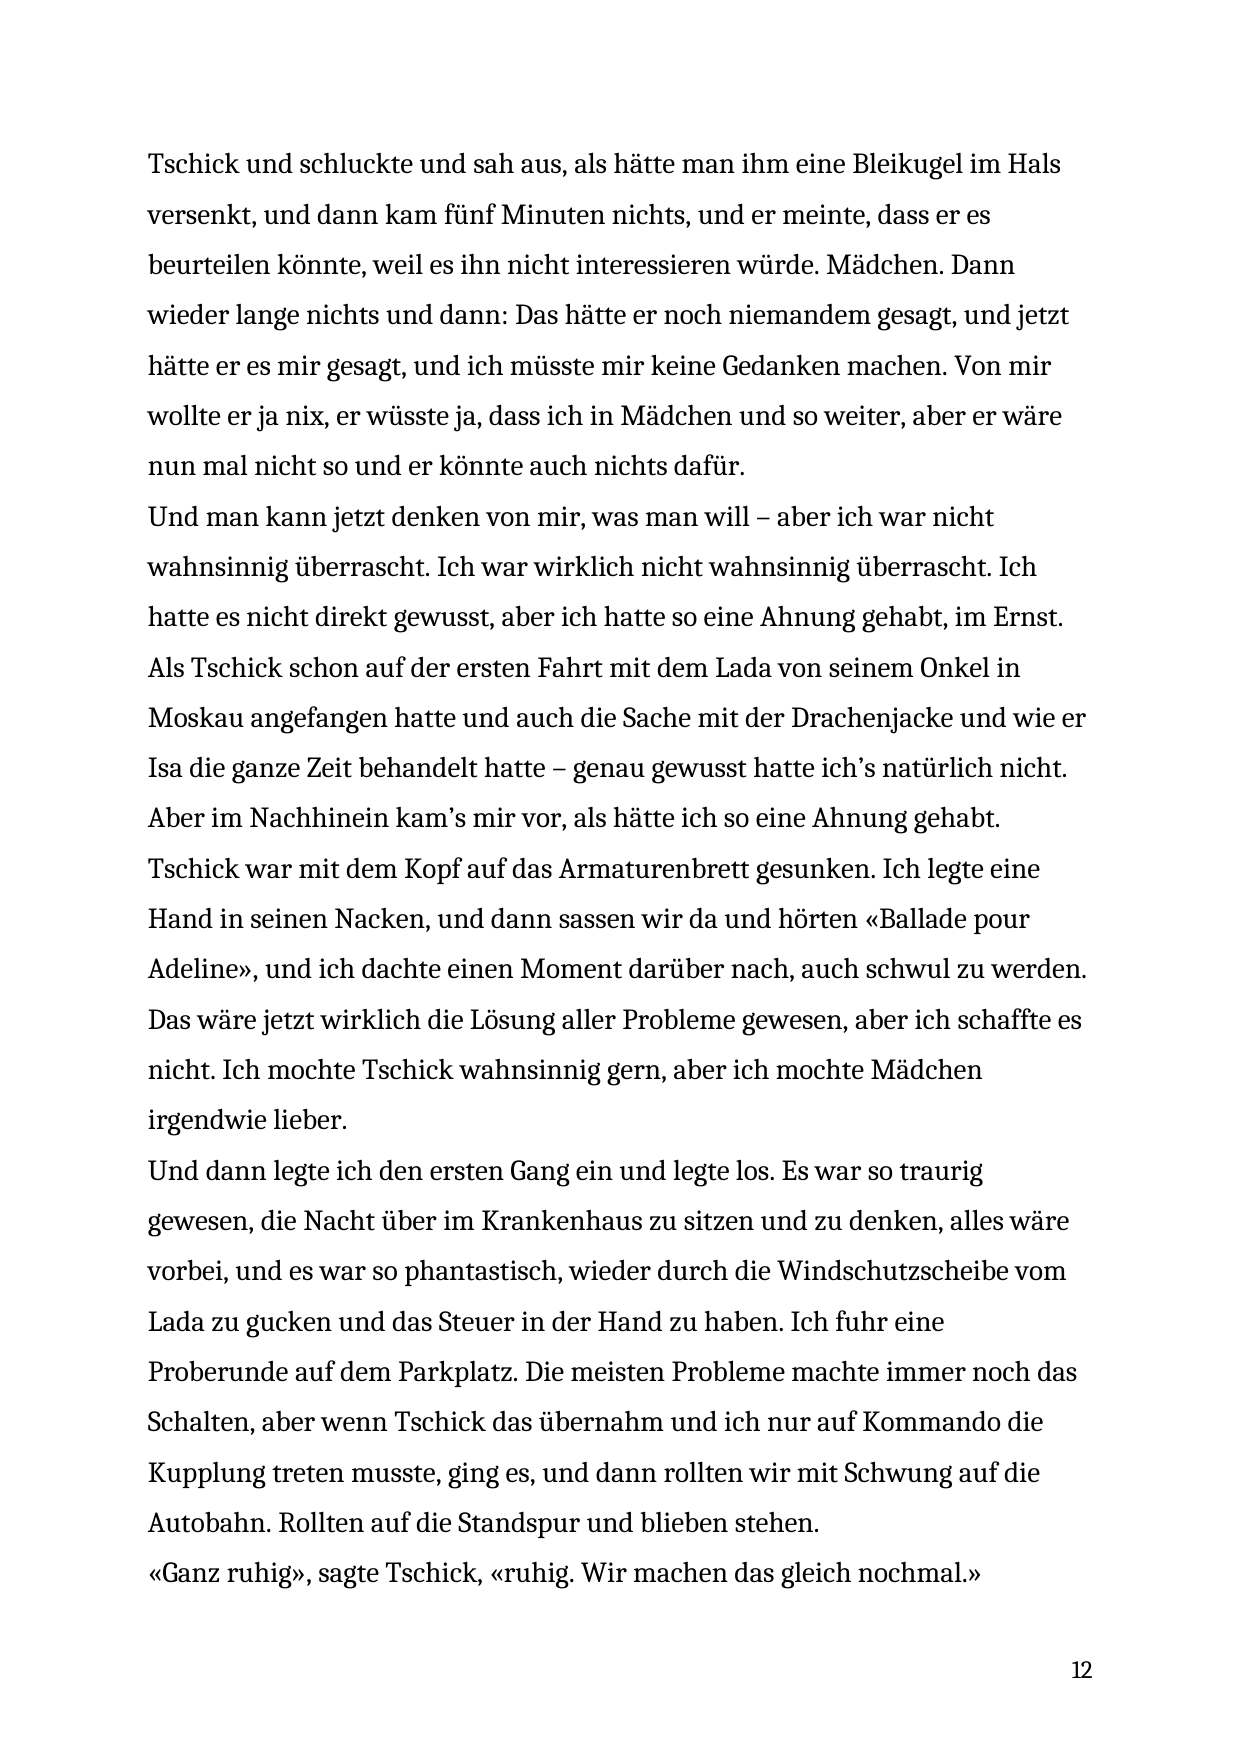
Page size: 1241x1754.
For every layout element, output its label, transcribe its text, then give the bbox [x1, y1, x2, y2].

text Tschick war mit dem Kopf auf das Armaturenbrett gesunken. Ich legte eine Hand in seinen Nacken, und dann sassen wir da und hörten «Ballade pour Adeline», und ich dachte einen Moment darüber nach, auch schwul zu werden. Das wäre jetzt wirklich die Lösung aller Probleme gewesen, aber ich schaffte es nicht. Ich mochte Tschick wahnsinnig gern, aber ich mochte Mädchen irgendwie lieber. [148, 852, 1093, 1137]
text «Ganz ruhig», sagte Tschick, «ruhig. Wir machen das gleich nochmal.» [148, 1556, 1093, 1590]
text Und dann legte ich den ersten Gang ein und legte los. Es war so traurig gewesen, die Nacht über im Krankenhaus zu sitzen und zu denken, alles wäre vorbei, und es war so phantastisch, wieder durch die Windschutzscheibe vom Lada zu gucken und das Steuer in der Hand zu haben. Ich fuhr eine Proberunde auf dem Parkplatz. Die meisten Probleme machte immer noch das Schalten, aber wenn Tschick das übernahm und ich nur auf Kommando die Kupplung treten musste, ging es, und dann rollten wir mit Schwung auf die Autobahn. Rollten auf die Standspur und blieben stehen. [148, 1154, 1093, 1539]
text Und man kann jetzt denken von mir, was man will – aber ich war nicht wahnsinnig überrascht. Ich war wirklich nicht wahnsinnig überrascht. Ich hatte es nicht direkt gewusst, aber ich hatte so eine Ahnung gehabt, im Ernst. Als Tschick schon auf der ersten Fahrt mit dem Lada von seinem Onkel in Moskau angefangen hatte und auch die Sache mit der Drachenjacke und wie er Isa die ganze Zeit behandelt hatte – genau gewusst hatte ich’s natürlich nicht. Aber im Nachhinein kam’s mir vor, als hätte ich so eine Ahnung gehabt. [148, 500, 1093, 835]
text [148, 148, 1093, 483]
